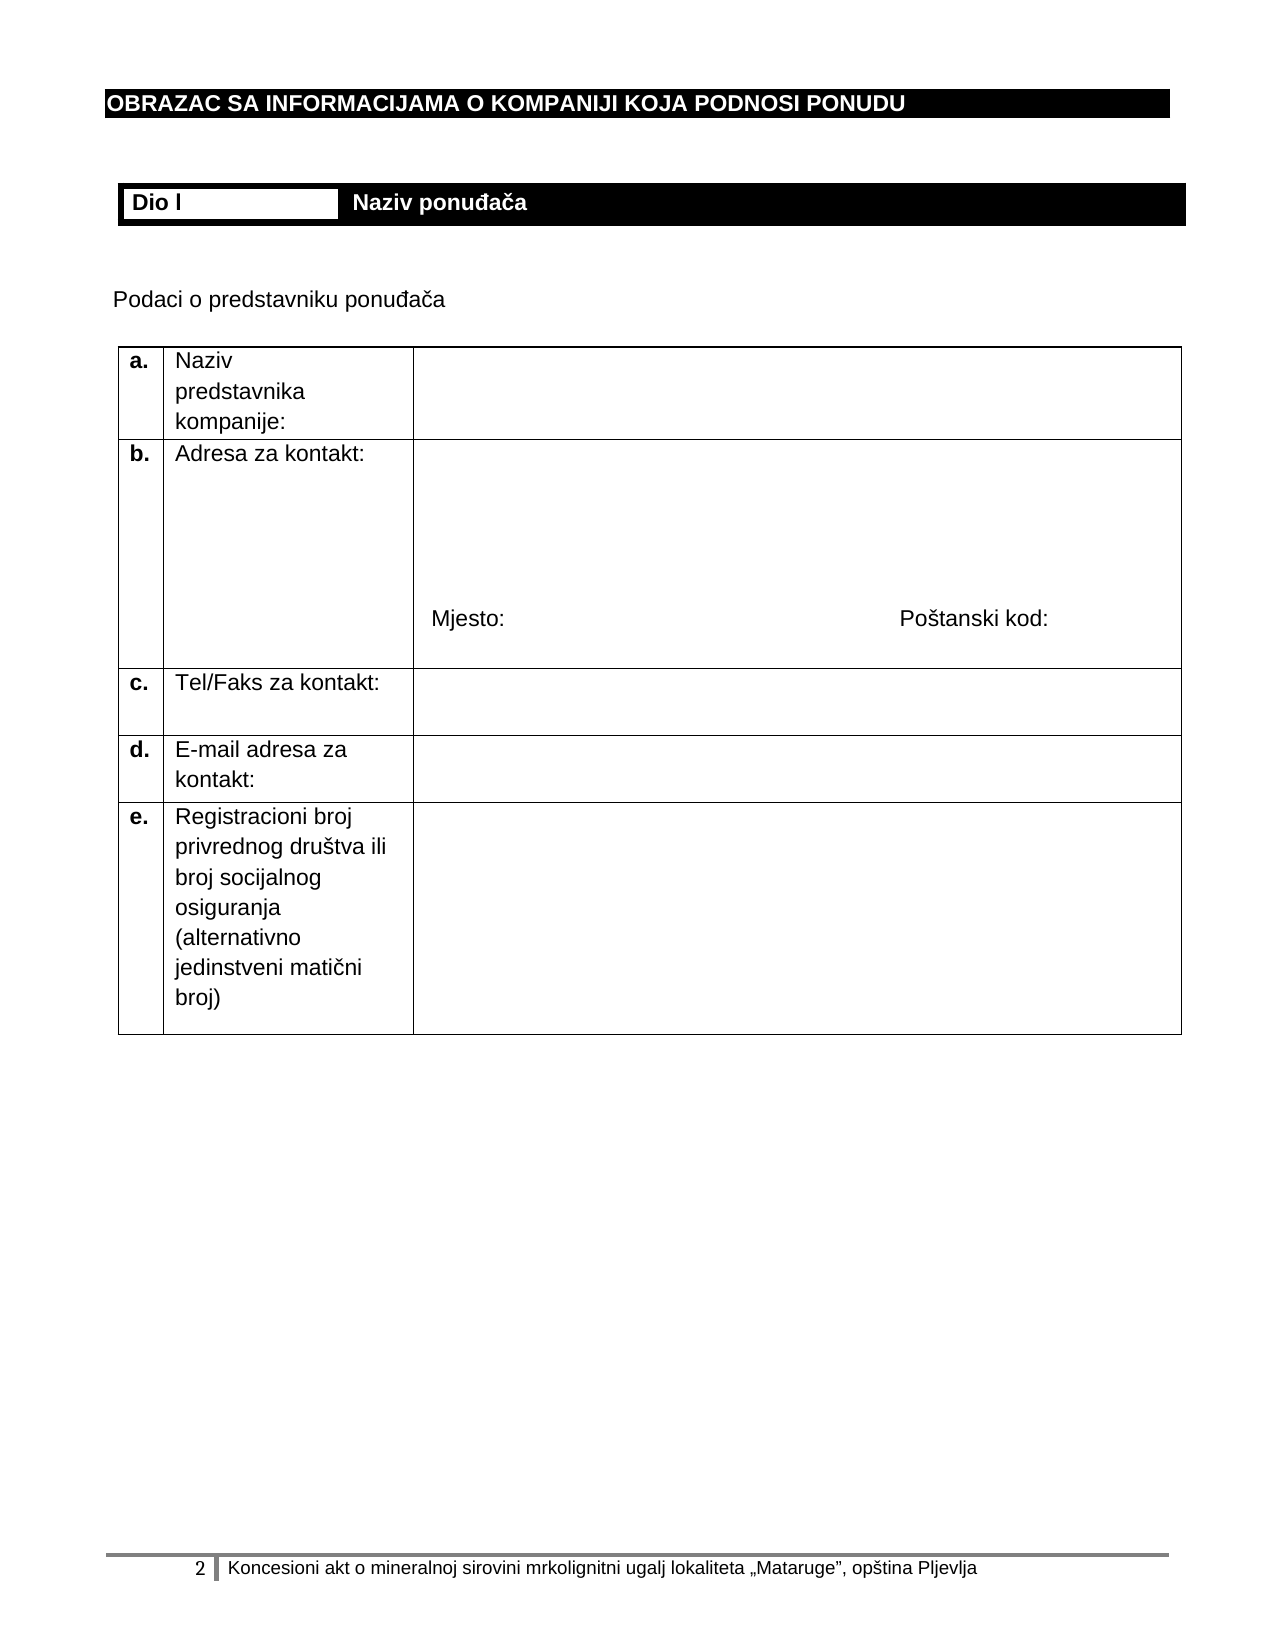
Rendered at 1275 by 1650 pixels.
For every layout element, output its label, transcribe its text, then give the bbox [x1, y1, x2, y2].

table_cell c. [119, 669, 163, 735]
table_cell [414, 736, 1181, 802]
table_cell Registracioni broj privrednog društva ili broj socijalnog osiguranja (alternativno jedinstveni matični broj) [164, 803, 413, 1034]
table_cell d. [119, 736, 163, 802]
table_header Naziv predstavnika kompanije: [164, 348, 413, 438]
table_cell E-mail adresa za kontakt: [164, 736, 413, 802]
table_cell Adresa za kontakt: [164, 440, 413, 668]
table_cell [414, 669, 1181, 735]
table_cell Tel/Faks za kontakt: [164, 669, 413, 735]
table_cell [414, 803, 1181, 1034]
text OBRAZAC SA INFORMACIJAMA O KOMPANIJI KOJA PODNOSI PONUDU [106, 90, 1169, 117]
table_header Naziv ponuđača [345, 189, 1180, 219]
table_header Dio l [124, 189, 338, 219]
table_header a. [119, 348, 163, 438]
table_cell e. [119, 803, 163, 1034]
table_cell Mjesto: Poštanski kod: [414, 440, 1181, 668]
text Podaci o predstavniku ponuđača [106, 286, 1169, 312]
table_cell b. [119, 440, 163, 668]
table_header [414, 348, 1181, 438]
